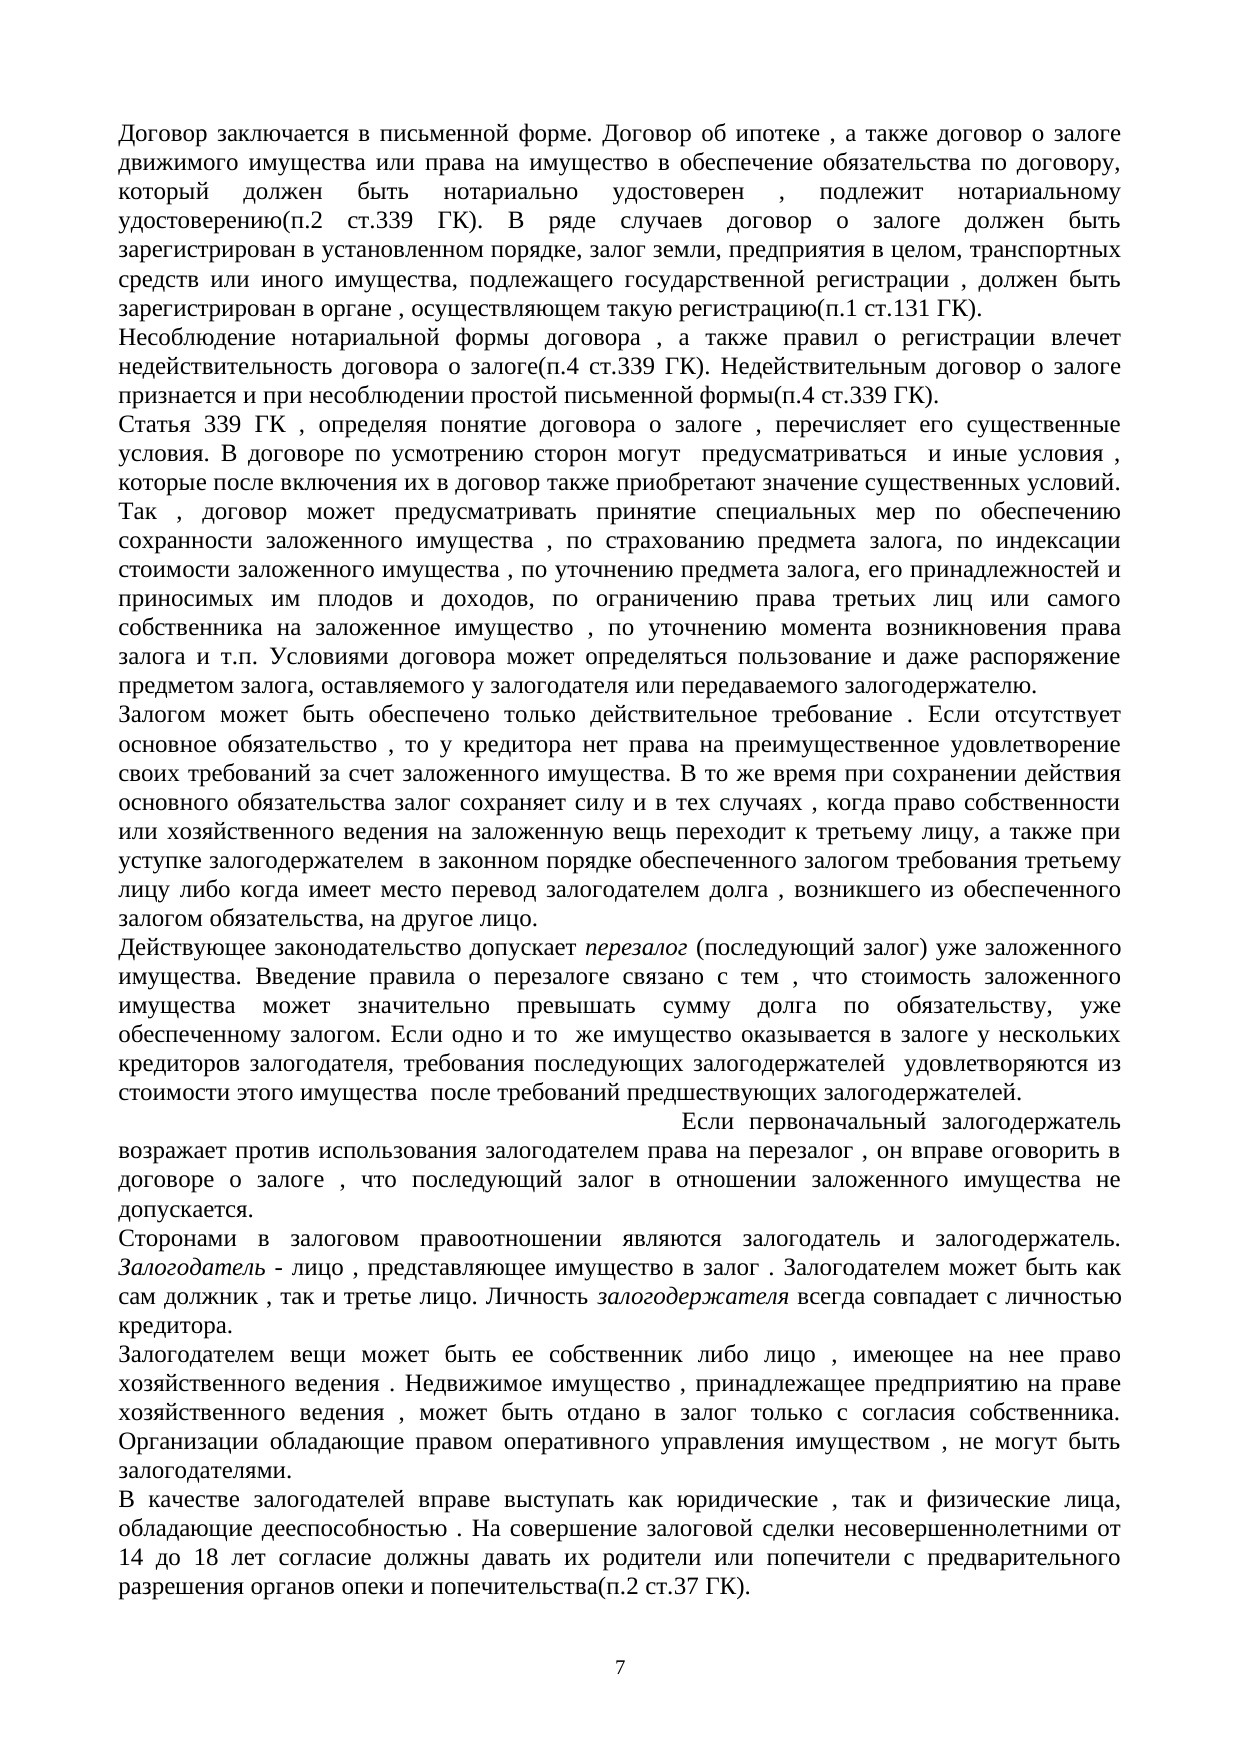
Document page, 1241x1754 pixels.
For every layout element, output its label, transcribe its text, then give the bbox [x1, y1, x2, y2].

text Залогодателем вещи может быть ее собственник либо лицо , имеющее на нее право хозяйственного ведения . Недвижимое имущество , принадлежащее предприятию на праве хозяйственного ведения , может быть отдано в залог только с согласия собственника. Организации обладающие правом оперативного управления имуществом , не могут быть залогодателями. [118, 1339, 1122, 1484]
text Несоблюдение нотариальной формы договора , а также правил о регистрации влечет недействительность договора о залоге(п.4 ст.339 ГК). Недействительным договор о залоге признается и при несоблюдении простой письменной формы(п.4 ст.339 ГК). [118, 322, 1122, 409]
text В качестве залогодателей вправе выступать как юридические , так и физические лица, обладающие дееспособностью . На совершение залоговой сделки несовершеннолетними от 14 до 18 лет согласие должны давать их родители или попечители с предварительного разрешения органов опеки и попечительства(п.2 ст.37 ГК). [118, 1484, 1122, 1600]
text Статья 339 ГК , определяя понятие договора о залоге , перечисляет его существенные условия. В договоре по усмотрению сторон могут предусматриваться и иные условия , которые после включения их в договор также приобретают значение существенных условий. Так , договор может предусматривать принятие специальных мер по обеспечению сохранности заложенного имущества , по страхованию предмета залога, по индексации стоимости заложенного имущества , по уточнению предмета залога, его принадлежностей и приносимых им плодов и доходов, по ограничению права третьих лиц или самого собственника на заложенное имущество , по уточнению момента возникновения права залога и т.п. Условиями договора может определяться пользование и даже распоряжение предметом залога, оставляемого у залогодателя или передаваемого залогодержателю. Залогом может быть обеспечено только действительное требование . Если отсутствует основное обязательство , то у кредитора нет права на преимущественное удовлетворение своих требований за счет заложенного имущества. В то же время при сохранении действия основного обязательства залог сохраняет силу и в тех случаях , когда право собственности или хозяйственного ведения на заложенную вещь переходит к третьему лицу, а также при уступке залогодержателем в законном порядке обеспеченного залогом требования третьему лицу либо когда имеет место перевод залогодателем долга , возникшего из обеспеченного залогом обязательства, на другое лицо. [118, 409, 1122, 932]
text Договор заключается в письменной форме. Договор об ипотеке , а также договор о залоге движимого имущества или права на имущество в обеспечение обязательства по договору, который должен быть нотариально удостоверен , подлежит нотариальному удостоверению(п.2 ст.339 ГК). В ряде случаев договор о залоге должен быть зарегистрирован в установленном порядке, залог земли, предприятия в целом, транспортных средств или иного имущества, подлежащего государственной регистрации , должен быть зарегистрирован в органе , осуществляющем такую регистрацию(п.1 ст.131 ГК). [118, 118, 1122, 322]
text Действующее законодательство допускает перезалог (последующий залог) уже заложенного имущества. Введение правила о перезалоге связано с тем , что стоимость заложенного имущества может значительно превышать сумму долга по обязательству, уже обеспеченному залогом. Если одно и то же имущество оказывается в залоге у нескольких кредиторов залогодателя, требования последующих залогодержателей удовлетворяются из стоимости этого имущества после требований предшествующих залогодержателей. Если первоначальный залогодержатель возражает против использования залогодателем права на перезалог , он вправе оговорить в договоре о залоге , что последующий залог в отношении заложенного имущества не допускается. [118, 932, 1122, 1222]
text Сторонами в залоговом правоотношении являются залогодатель и залогодержатель. Залогодатель - лицо , представляющее имущество в залог . Залогодателем может быть как сам должник , так и третье лицо. Личность залогодержателя всегда совпадает с личностью кредитора. [118, 1222, 1122, 1339]
